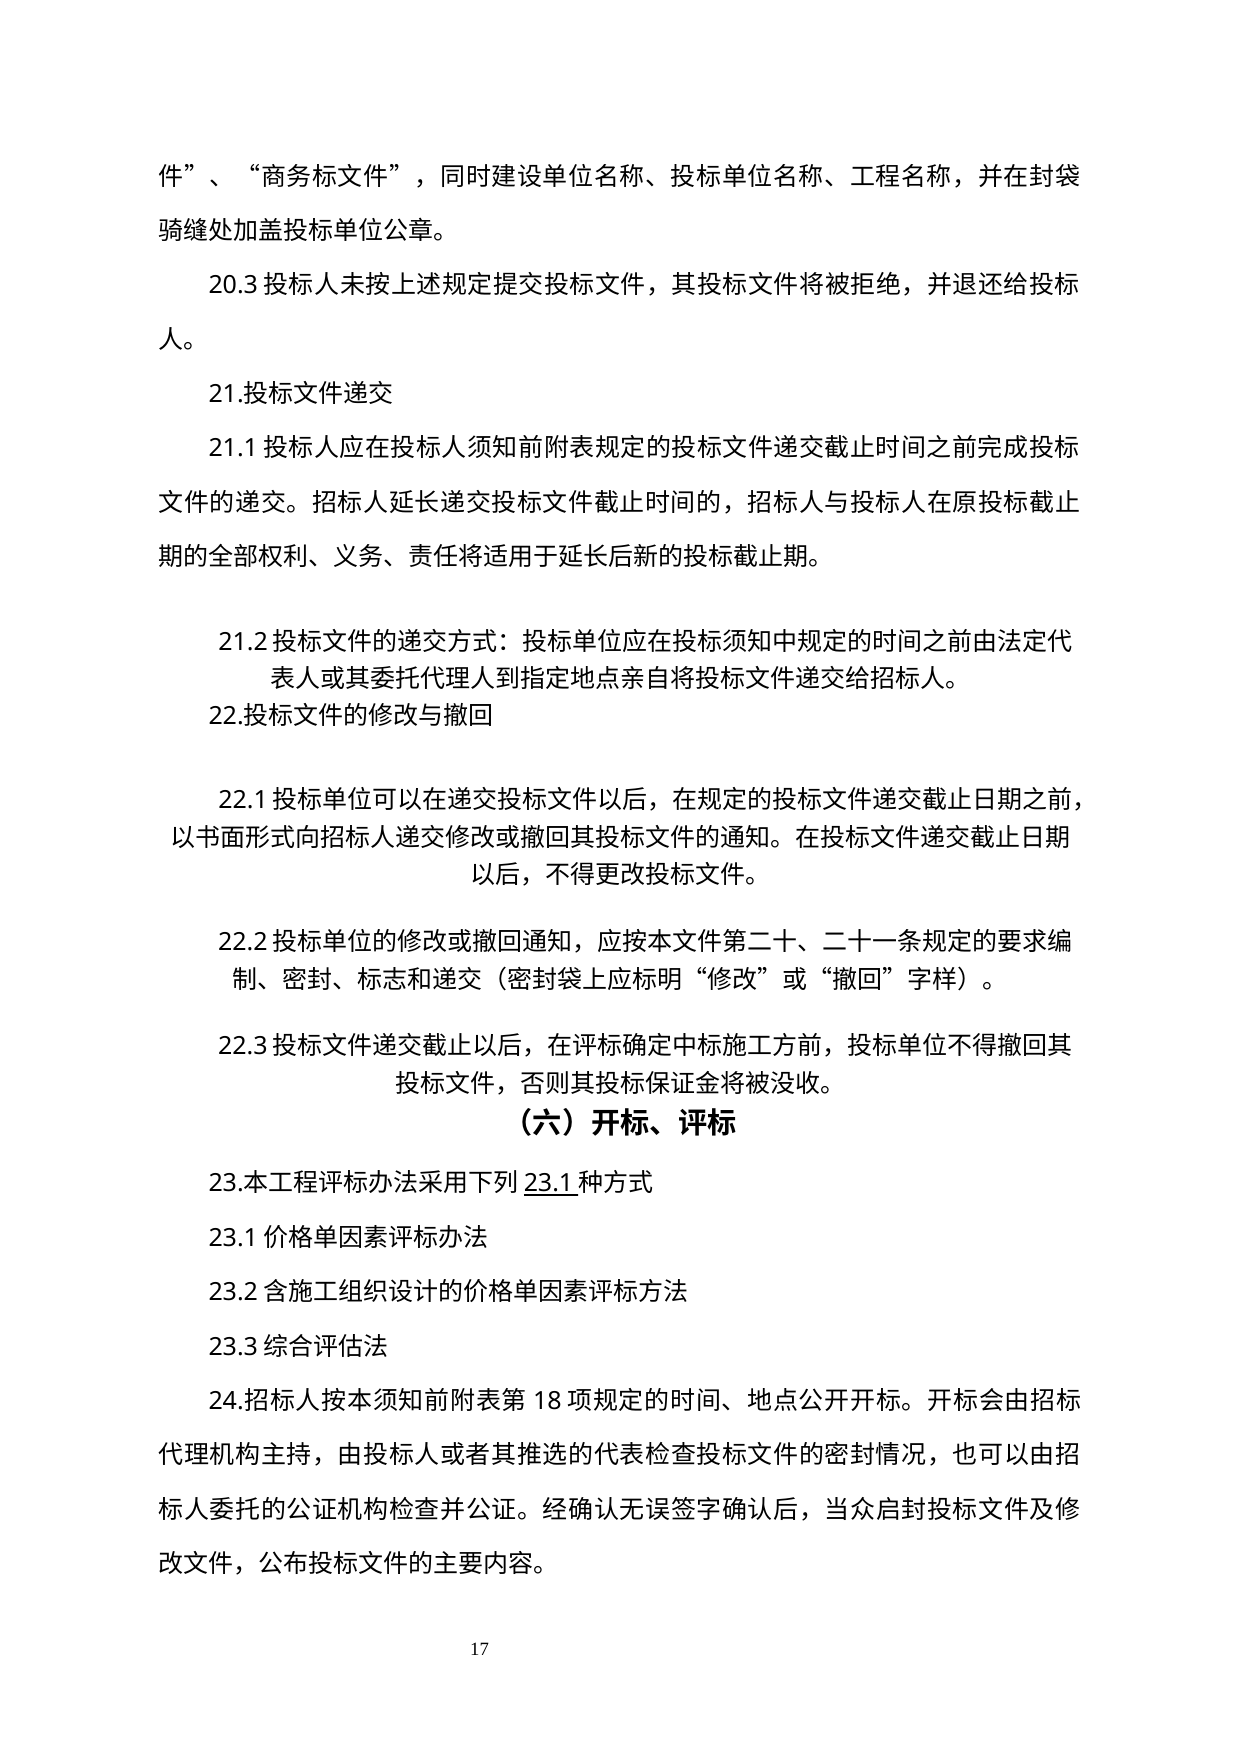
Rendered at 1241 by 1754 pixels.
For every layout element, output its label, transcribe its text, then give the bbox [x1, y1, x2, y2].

text 23.本工程评标办法采用下列23.1种方式 [158, 1163, 1082, 1199]
text 21.2投标文件的递交方式：投标单位应在投标须知中规定的时间之前由法定代表人或其委托代理人到指定地点亲自将投标文件递交给招标人。 [161, 620, 1079, 695]
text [158, 156, 1082, 247]
text 23.3综合评估法 [158, 1326, 1082, 1362]
text 24.招标人按本须知前附表第18项规定的时间、地点公开开标。开标会由招标代理机构主持，由投标人或者其推选的代表检查投标文件的密封情况，也可以由招标人委托的公证机构检查并公证。经确认无误签字确认后，当众启封投标文件及修改文件，公布投标文件的主要内容。 [158, 1380, 1082, 1580]
text 21.投标文件递交 [158, 373, 1082, 410]
text 22.投标文件的修改与撤回 [158, 695, 1082, 731]
text 23.2含施工组织设计的价格单因素评标方法 [158, 1272, 1082, 1308]
text 21.1投标人应在投标人须知前附表规定的投标文件递交截止时间之前完成投标文件的递交。招标人延长递交投标文件截止时间的，招标人与投标人在原投标截止期的全部权利、义务、责任将适用于延长后新的投标截止期。 [158, 428, 1082, 573]
text 20.3投标人未按上述规定提交投标文件，其投标文件将被拒绝，并退还给投标人。 [158, 265, 1082, 355]
text 22.3投标文件递交截止以后，在评标确定中标施工方前，投标单位不得撤回其投标文件，否则其投标保证金将被没收。 [161, 1024, 1079, 1099]
text 22.2投标单位的修改或撤回通知，应按本文件第二十、二十一条规定的要求编制、密封、标志和递交（密封袋上应标明“修改”或“撤回”字样）。 [161, 920, 1079, 995]
text 22.1投标单位可以在递交投标文件以后，在规定的投标文件递交截止日期之前，以书面形式向招标人递交修改或撤回其投标文件的通知。在投标文件递交截止日期以后，不得更改投标文件。 [161, 779, 1079, 891]
text 23.1价格单因素评标办法 [158, 1217, 1082, 1253]
subtitle （六）开标、评标 [158, 1099, 1082, 1142]
